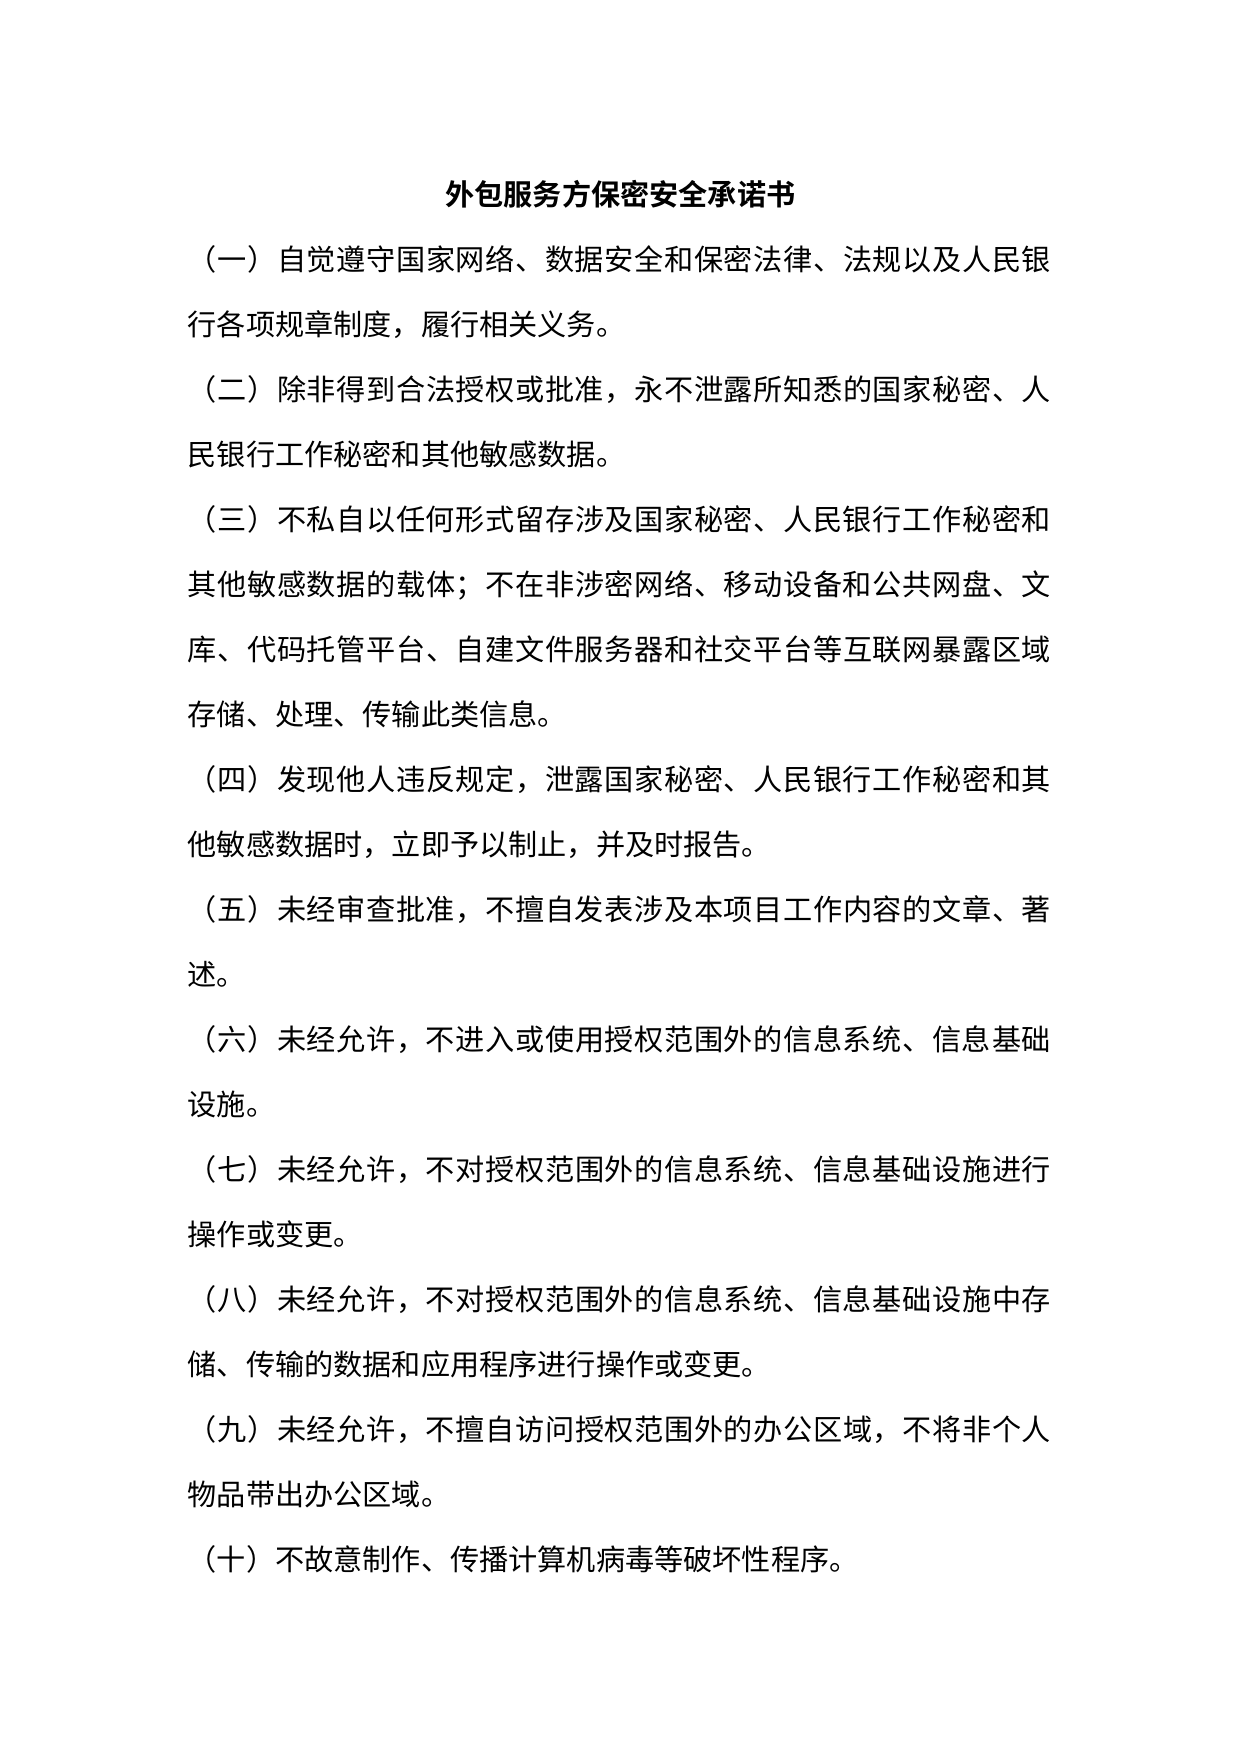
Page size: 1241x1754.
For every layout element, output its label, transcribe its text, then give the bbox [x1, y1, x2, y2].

text （六）未经允许，不进入或使用授权范围外的信息系统、信息基础设施。 [187, 1007, 1053, 1137]
text （一）自觉遵守国家网络、数据安全和保密法律、法规以及人民银行各项规章制度，履行相关义务。 [187, 227, 1053, 357]
text （九）未经允许，不擅自访问授权范围外的办公区域，不将非个人物品带出办公区域。 [187, 1397, 1053, 1527]
text 外包服务方保密安全承诺书 [187, 162, 1053, 227]
text （十）不故意制作、传播计算机病毒等破坏性程序。 [187, 1527, 1053, 1592]
text （八）未经允许，不对授权范围外的信息系统、信息基础设施中存储、传输的数据和应用程序进行操作或变更。 [187, 1267, 1053, 1397]
text （五）未经审查批准，不擅自发表涉及本项目工作内容的文章、著述。 [187, 877, 1053, 1007]
text （二）除非得到合法授权或批准，永不泄露所知悉的国家秘密、人民银行工作秘密和其他敏感数据。 [187, 357, 1053, 487]
text （三）不私自以任何形式留存涉及国家秘密、人民银行工作秘密和其他敏感数据的载体；不在非涉密网络、移动设备和公共网盘、文库、代码托管平台、自建文件服务器和社交平台等互联网暴露区域存储、处理、传输此类信息。 [187, 487, 1053, 747]
text （七）未经允许，不对授权范围外的信息系统、信息基础设施进行操作或变更。 [187, 1137, 1053, 1267]
text （四）发现他人违反规定，泄露国家秘密、人民银行工作秘密和其他敏感数据时，立即予以制止，并及时报告。 [187, 747, 1053, 877]
